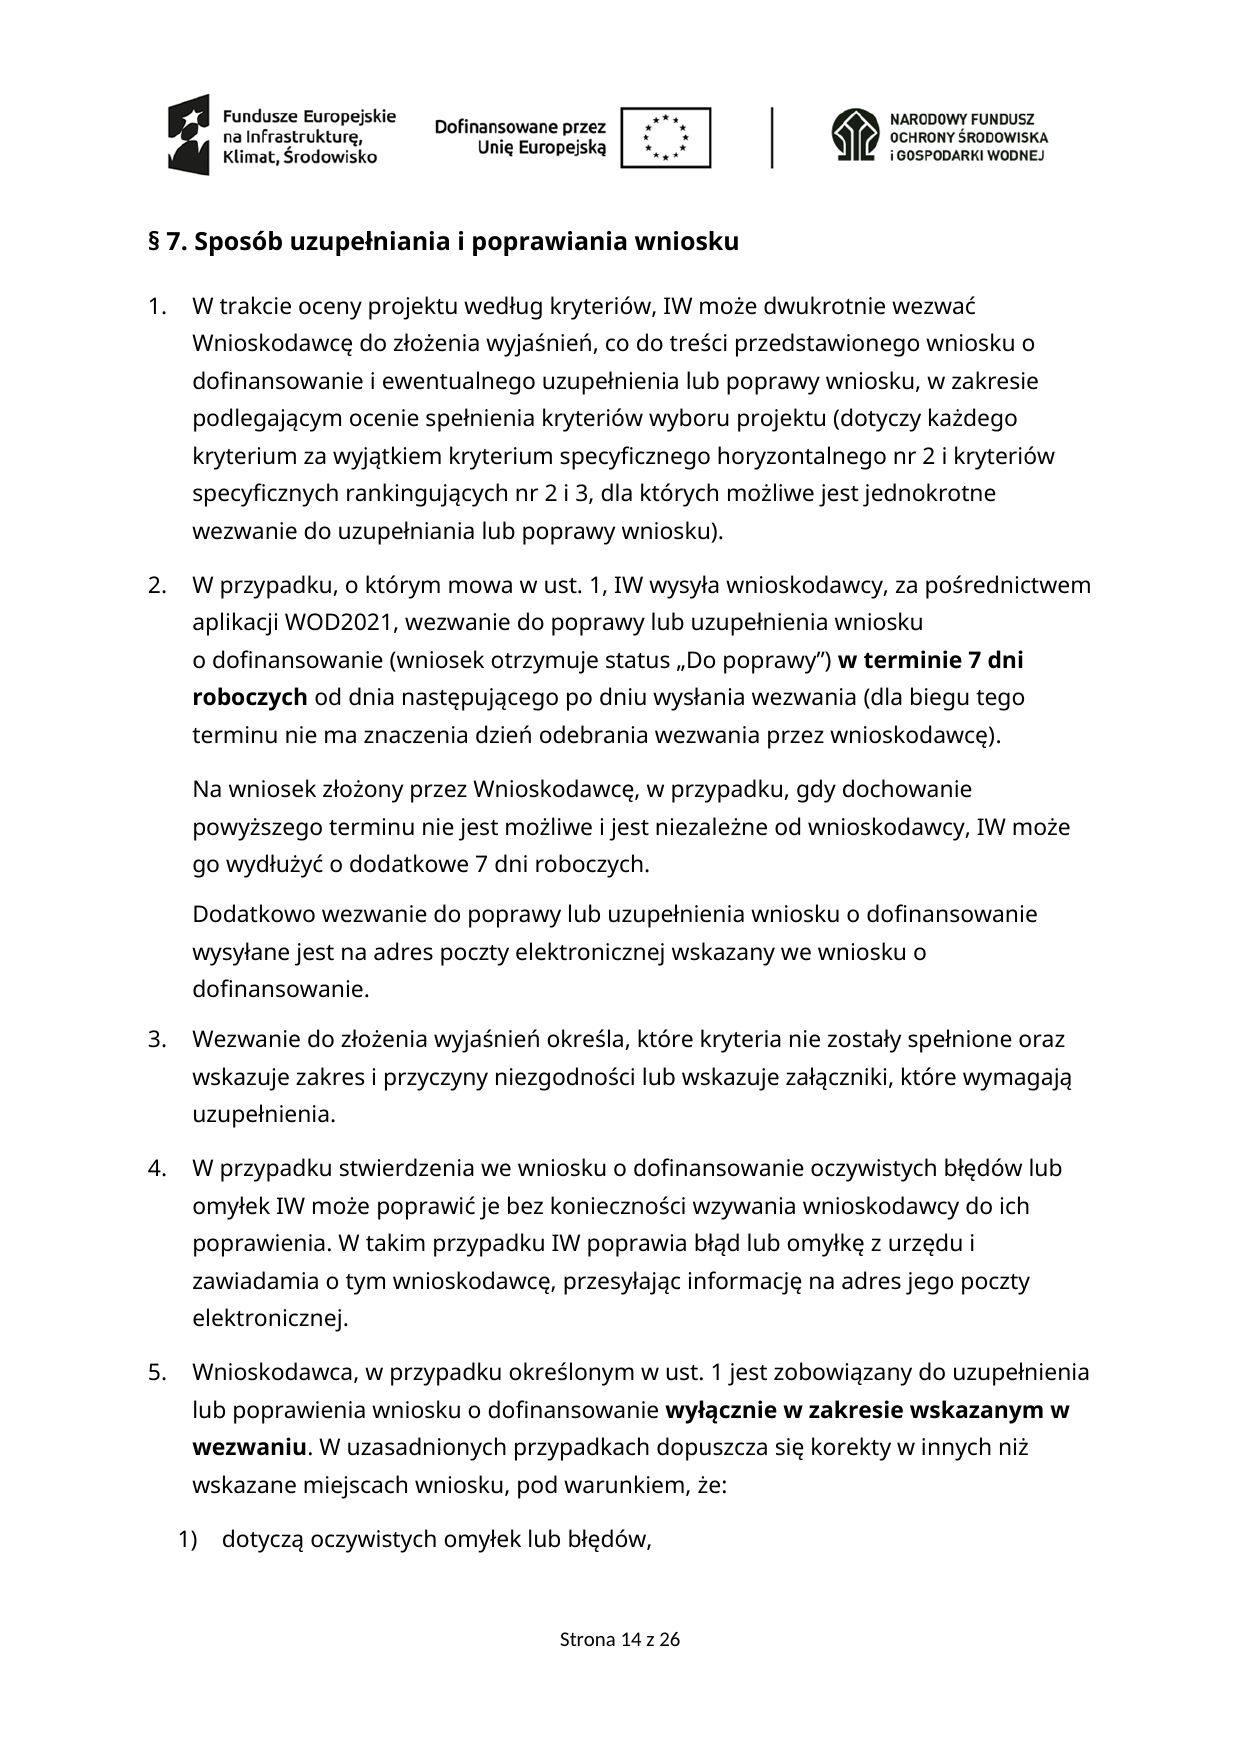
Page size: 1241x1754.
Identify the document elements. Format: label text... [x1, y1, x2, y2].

picture [148, 73, 1092, 196]
list Na wniosek złożony przez Wnioskodawcę, w przypadku, gdy dochowanie powyższego terminu nie jest możliwe i jest niezależne od wnioskodawcy, IW może go wydłużyć o dodatkowe 7 dni roboczych. [192, 773, 1092, 879]
list dotyczą oczywistych omyłek lub błędów, [177, 1523, 1092, 1554]
list Wezwanie do złożenia wyjaśnień określa, które kryteria nie zostały spełnione oraz wskazuje zakres i przyczyny niezgodności lub wskazuje załączniki, które wymagają uzupełnienia. [148, 1023, 1092, 1129]
list W przypadku, o którym mowa w ust. 1, IW wysyła wnioskodawcy, za pośrednictwem aplikacji WOD2021, wezwanie do poprawy lub uzupełnienia wniosku o dofinansowanie (wniosek otrzymuje status „Do poprawy”) w terminie 7 dni roboczych od dnia następującego po dniu wysłania wezwania (dla biegu tego terminu nie ma znaczenia dzień odebrania wezwania przez wnioskodawcę). [148, 569, 1092, 750]
list W przypadku stwierdzenia we wniosku o dofinansowanie oczywistych błędów lub omyłek IW może poprawić je bez konieczności wzywania wnioskodawcy do ich poprawienia. W takim przypadku IW poprawia błąd lub omyłkę z urzędu i zawiadamia o tym wnioskodawcę, przesyłając informację na adres jego poczty elektronicznej. [148, 1152, 1092, 1333]
list Wnioskodawca, w przypadku określonym w ust. 1 jest zobowiązany do uzupełnienia lub poprawienia wniosku o dofinansowanie wyłącznie w zakresie wskazanym w wezwaniu. W uzasadnionych przypadkach dopuszcza się korekty w innych niż wskazane miejscach wniosku, pod warunkiem, że: [148, 1356, 1092, 1500]
subtitle § 7. Sposób uzupełniania i poprawiania wniosku [148, 224, 1092, 258]
list W trakcie oceny projektu według kryteriów, IW może dwukrotnie wezwać Wnioskodawcę do złożenia wyjaśnień, co do treści przedstawionego wniosku o dofinansowanie i ewentualnego uzupełnienia lub poprawy wniosku, w zakresie podlegającym ocenie spełnienia kryteriów wyboru projektu (dotyczy każdego kryterium za wyjątkiem kryterium specyficznego horyzontalnego nr 2 i kryteriów specyficznych rankingujących nr 2 i 3, dla których możliwe jest jednokrotne wezwanie do uzupełniania lub poprawy wniosku). [148, 290, 1092, 546]
list Dodatkowo wezwanie do poprawy lub uzupełnienia wniosku o dofinansowanie wysyłane jest na adres poczty elektronicznej wskazany we wniosku o dofinansowanie. [192, 898, 1092, 1004]
